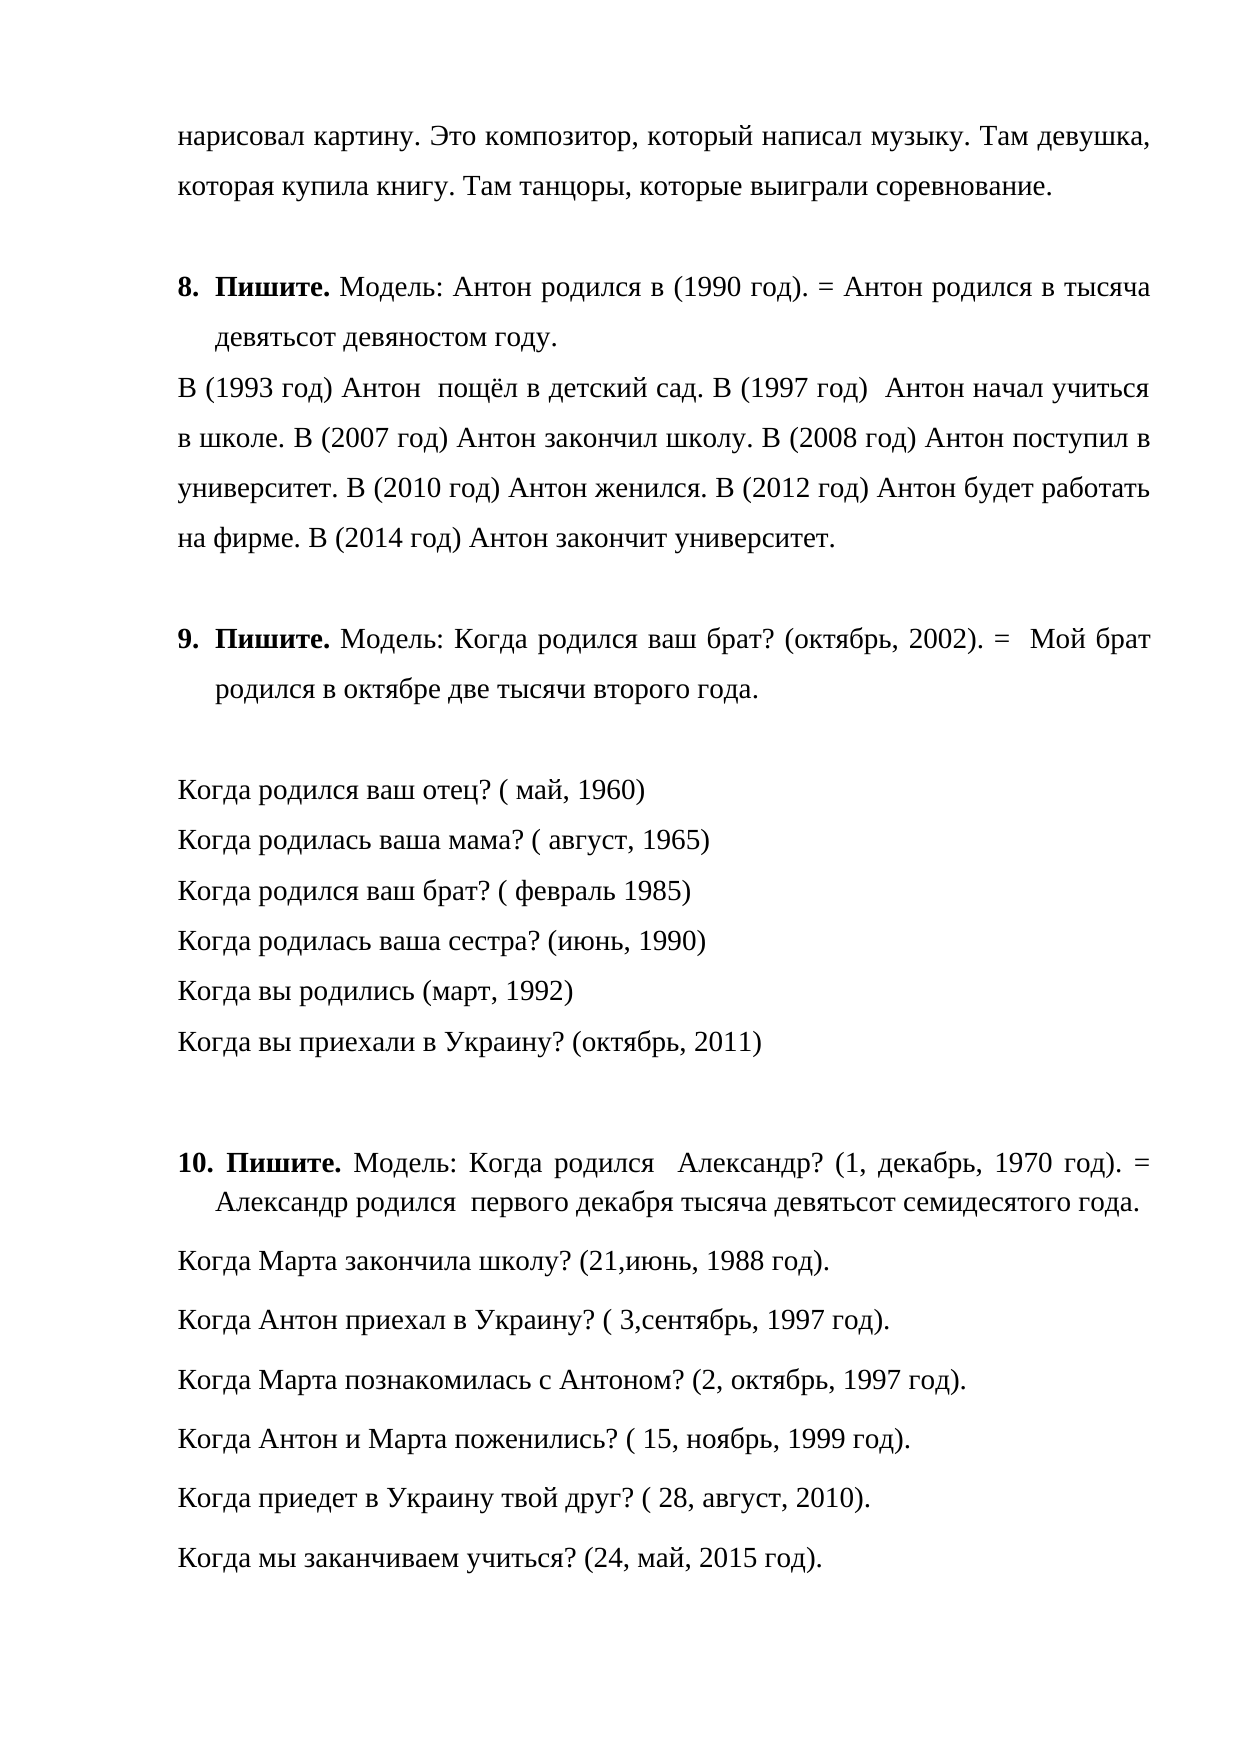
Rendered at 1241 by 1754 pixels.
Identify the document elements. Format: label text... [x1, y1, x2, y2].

text Когда вы родились (март, 1992) [177, 973, 1152, 1007]
text Когда родилась ваша мама? ( август, 1965) [177, 822, 1152, 856]
list Пишите. Модель: Антон родился в (1990 год). = Антон родился в тысяча девятьсот девяностом году. [177, 269, 1152, 353]
text Когда Антон и Марта поженились? ( 15, ноябрь, 1999 год). [177, 1421, 1152, 1455]
list Пишите. Модель: Когда родился ваш брат? (октябрь, 2002). = Мой брат родился в октябре две тысячи второго года. [177, 621, 1152, 705]
text Когда вы приехали в Украину? (октябрь, 2011) [177, 1024, 1152, 1057]
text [177, 118, 1152, 202]
list Пишите. Модель: Когда родился Александр? (1, декабрь, 1970 год). = Александр родился первого декабря тысяча девятьсот семидесятого года. [177, 1145, 1152, 1217]
text Когда Марта закончила школу? (21,июнь, 1988 год). [177, 1243, 1152, 1277]
text Когда приедет в Украину твой друг? ( 28, август, 2010). [177, 1481, 1152, 1514]
text Когда мы заканчиваем учиться? (24, май, 2015 год). [177, 1540, 1152, 1573]
text В (1993 год) Антон пощëл в детский сад. В (1997 год) Антон начал учиться в школе. В (2007 год) Антон закончил школу. В (2008 год) Антон поступил в университет. В (2010 год) Антон женился. В (2012 год) Антон будет работать на фирме. В (2014 год) Антон закончит университет. [177, 370, 1152, 554]
text Когда родилась ваша сестра? (июнь, 1990) [177, 923, 1152, 957]
text Когда Марта познакомилась с Антоном? (2, октябрь, 1997 год). [177, 1362, 1152, 1395]
text Когда Антон приехал в Украину? ( 3,сентябрь, 1997 год). [177, 1302, 1152, 1336]
text Когда родился ваш брат? ( февраль 1985) [177, 873, 1152, 906]
text Когда родился ваш отец? ( май, 1960) [177, 772, 1152, 806]
